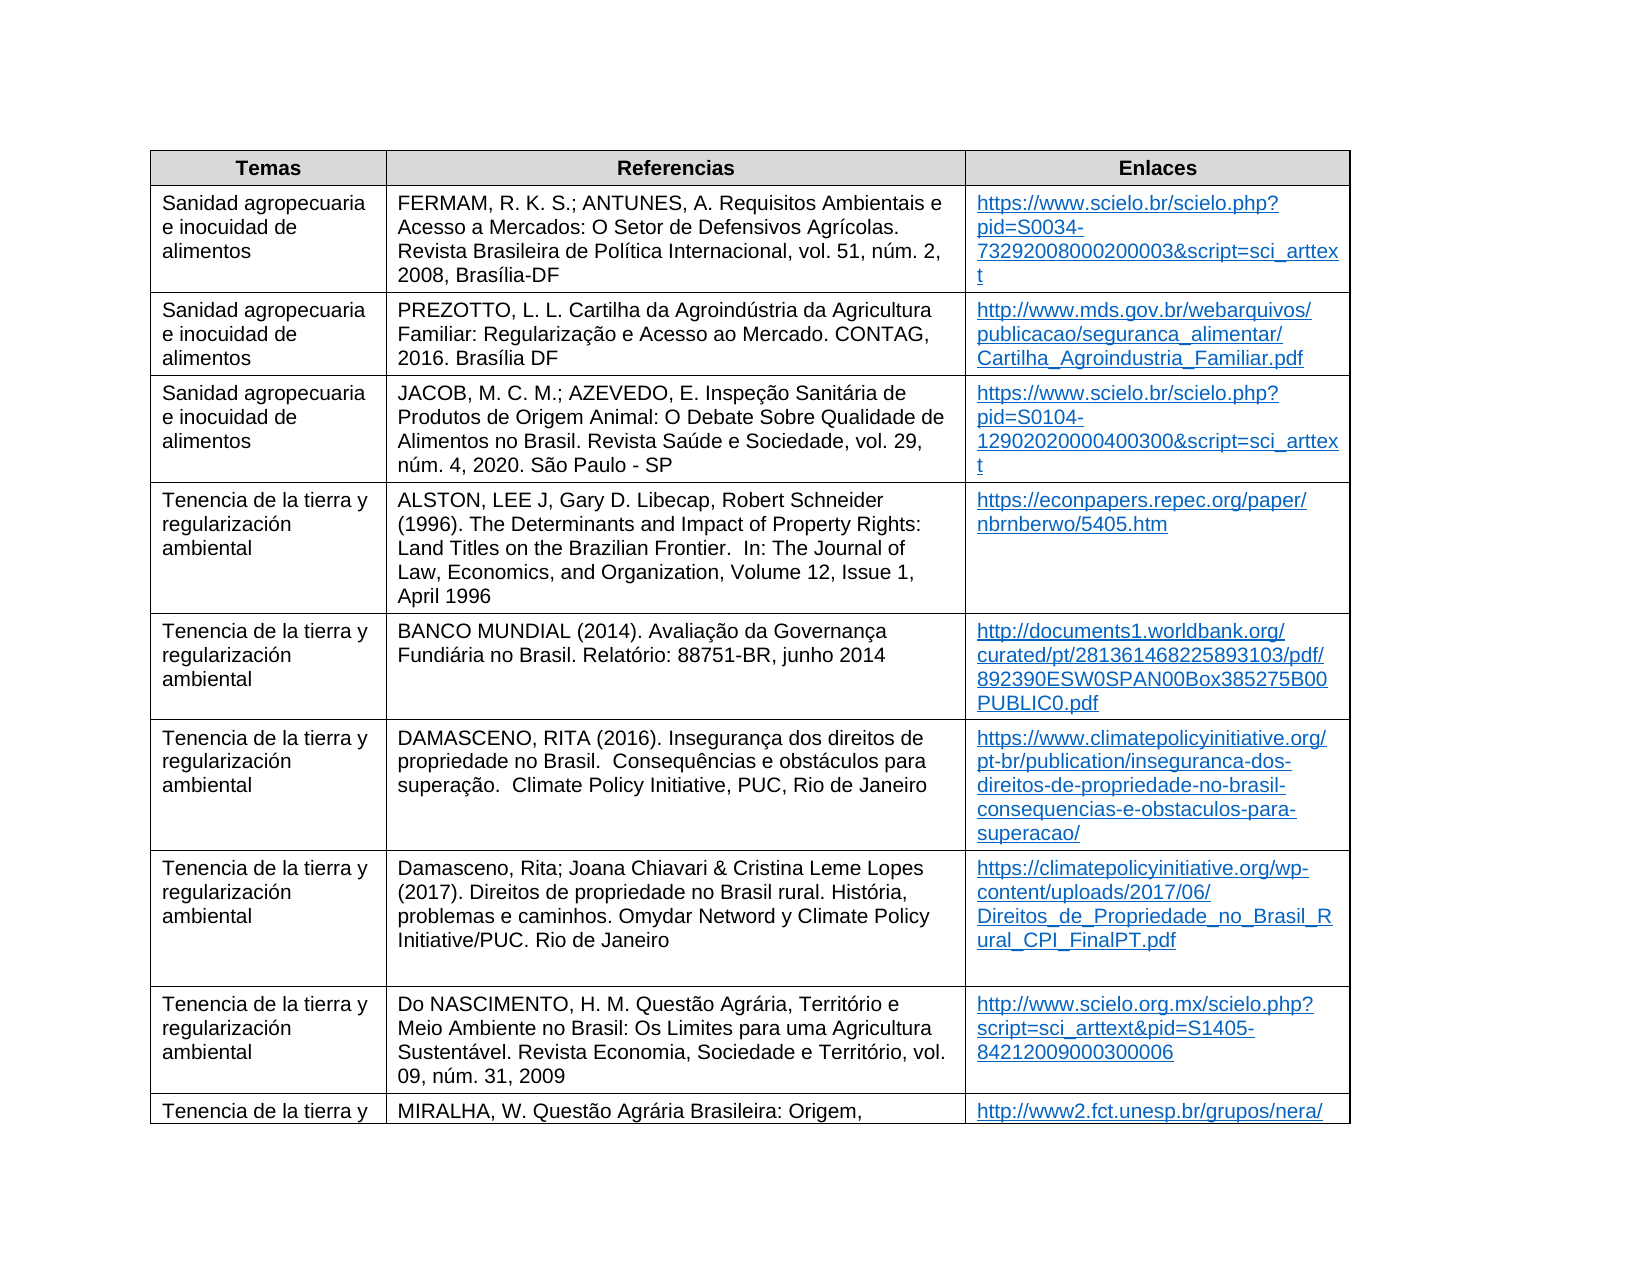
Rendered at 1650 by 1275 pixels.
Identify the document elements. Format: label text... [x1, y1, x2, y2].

table_cell Sanidad agropecuaria e inocuidad de alimentos [151, 376, 386, 482]
table_cell https://www.climatepolicyinitiative.org/pt-br/publication/inseguranca-dos-direitos-de-propriedade-no-brasil-consequencias-e-obstaculos-para-superacao/ [966, 720, 1349, 850]
table_cell Damasceno, Rita; Joana Chiavari & Cristina Leme Lopes (2017). Direitos de propriedade no Brasil rural. História, problemas e caminhos. Omydar Netword y Climate Policy Initiative/PUC. Rio de Janeiro [387, 851, 965, 986]
table_cell Tenencia de la tierra y regularización ambiental [151, 483, 386, 612]
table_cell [151, 186, 386, 292]
table_cell https://www.scielo.br/scielo.php?pid=S0034-73292008000200003&script=sci_arttext [966, 186, 1349, 292]
table_header Referencias [387, 151, 965, 185]
table_cell Tenencia de la tierra y regularización ambiental [151, 851, 386, 986]
table_cell BANCO MUNDIAL (2014). Avaliação da Governança Fundiária no Brasil. Relatório: 88751-BR, junho 2014 [387, 614, 965, 719]
table_header Temas [151, 151, 386, 185]
table_cell PREZOTTO, L. L. Cartilha da Agroindústria da Agricultura Familiar: Regularização e Acesso ao Mercado. CONTAG, 2016. Brasília DF [387, 293, 965, 375]
table_cell https://econpapers.repec.org/paper/nbrnberwo/5405.htm [966, 483, 1349, 612]
table_cell ALSTON, LEE J, Gary D. Libecap, Robert Schneider (1996). The Determinants and Impact of Property Rights: Land Titles on the Brazilian Frontier. In: The Journal of Law, Economics, and Organization, Volume 12, Issue 1, April 1996 [387, 483, 965, 612]
table_cell Tenencia de la tierra y regularización ambiental [151, 720, 386, 850]
table_cell JACOB, M. C. M.; AZEVEDO, E. Inspeção Sanitária de Produtos de Origem Animal: O Debate Sobre Qualidade de Alimentos no Brasil. Revista Saúde e Sociedade, vol. 29, núm. 4, 2020. São Paulo - SP [387, 376, 965, 482]
table_cell FERMAM, R. K. S.; ANTUNES, A. Requisitos Ambientais e Acesso a Mercados: O Setor de Defensivos Agrícolas. Revista Brasileira de Política Internacional, vol. 51, núm. 2, 2008, Brasília-DF [387, 186, 965, 292]
table_cell Tenencia de la tierra y regularización ambiental [151, 987, 386, 1093]
table_cell Tenencia de la tierra y regularización ambiental [151, 614, 386, 719]
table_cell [387, 1094, 965, 1123]
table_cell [966, 1094, 1349, 1123]
table_cell http://www.scielo.org.mx/scielo.php?script=sci_arttext&pid=S1405-84212009000300006 [966, 987, 1349, 1093]
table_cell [151, 1094, 386, 1123]
table_cell Sanidad agropecuaria e inocuidad de alimentos [151, 293, 386, 375]
table_cell DAMASCENO, RITA (2016). Insegurança dos direitos de propriedade no Brasil. Consequências e obstáculos para superação. Climate Policy Initiative, PUC, Rio de Janeiro [387, 720, 965, 850]
table_cell http://www.mds.gov.br/webarquivos/publicacao/seguranca_alimentar/Cartilha_Agroindustria_Familiar.pdf [966, 293, 1349, 375]
table_header Enlaces [966, 151, 1349, 185]
table_cell https://climatepolicyinitiative.org/wp-content/uploads/2017/06/Direitos_de_Propriedade_no_Brasil_Rural_CPI_FinalPT.pdf [966, 851, 1349, 986]
table_cell http://documents1.worldbank.org/curated/pt/281361468225893103/pdf/892390ESW0SPAN00Box385275B00PUBLIC0.pdf [966, 614, 1349, 719]
table_cell https://www.scielo.br/scielo.php?pid=S0104-12902020000400300&script=sci_arttext [966, 376, 1349, 482]
table_cell Do NASCIMENTO, H. M. Questão Agrária, Território e Meio Ambiente no Brasil: Os Limites para uma Agricultura Sustentável. Revista Economia, Sociedade e Território, vol. 09, núm. 31, 2009 [387, 987, 965, 1093]
